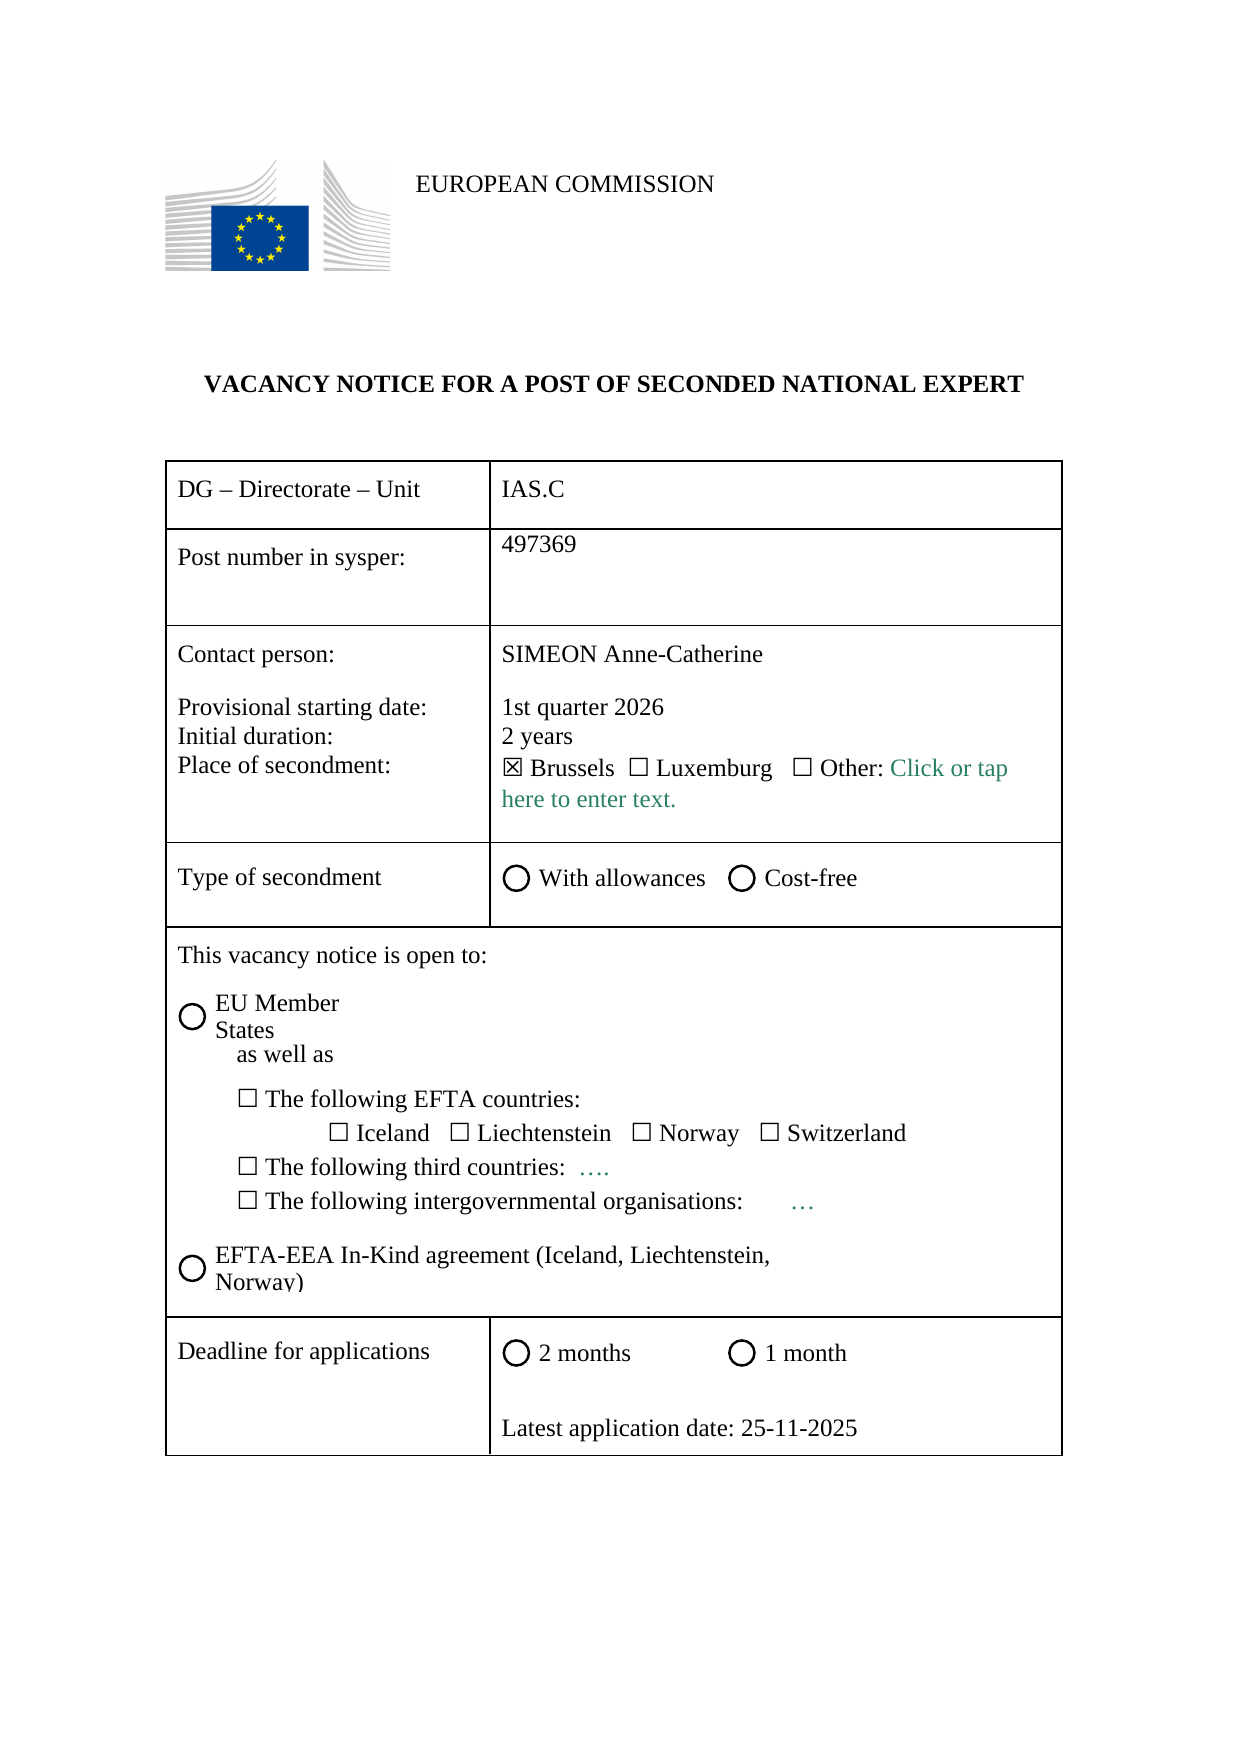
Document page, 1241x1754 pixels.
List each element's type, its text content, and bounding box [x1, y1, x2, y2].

table_cell Latest application date: [491, 1318, 1061, 1454]
table_cell This vacancy notice is open to: as well as The following EFTA countries: Iceland Liechtenstein Norway Switzerland The following third countries: The following intergovernmental organisations: [167, 928, 1061, 1316]
table_cell [491, 843, 1061, 926]
table_cell Deadline for applications [167, 1318, 489, 1454]
table_cell Post number in sysper: [167, 530, 489, 624]
text VACANCY NOTICE FOR A POST OF SECONDED NATIONAL EXPERT [165, 369, 1063, 398]
table_cell quarter years Brussels Luxemburg Other: [491, 626, 1061, 841]
table_cell Contact person: Provisional starting date: Initial duration: Place of secondment: [167, 626, 489, 841]
table_header DG – Directorate – Unit [167, 462, 489, 528]
table_cell Type of secondment [167, 843, 489, 926]
picture [165, 160, 391, 271]
